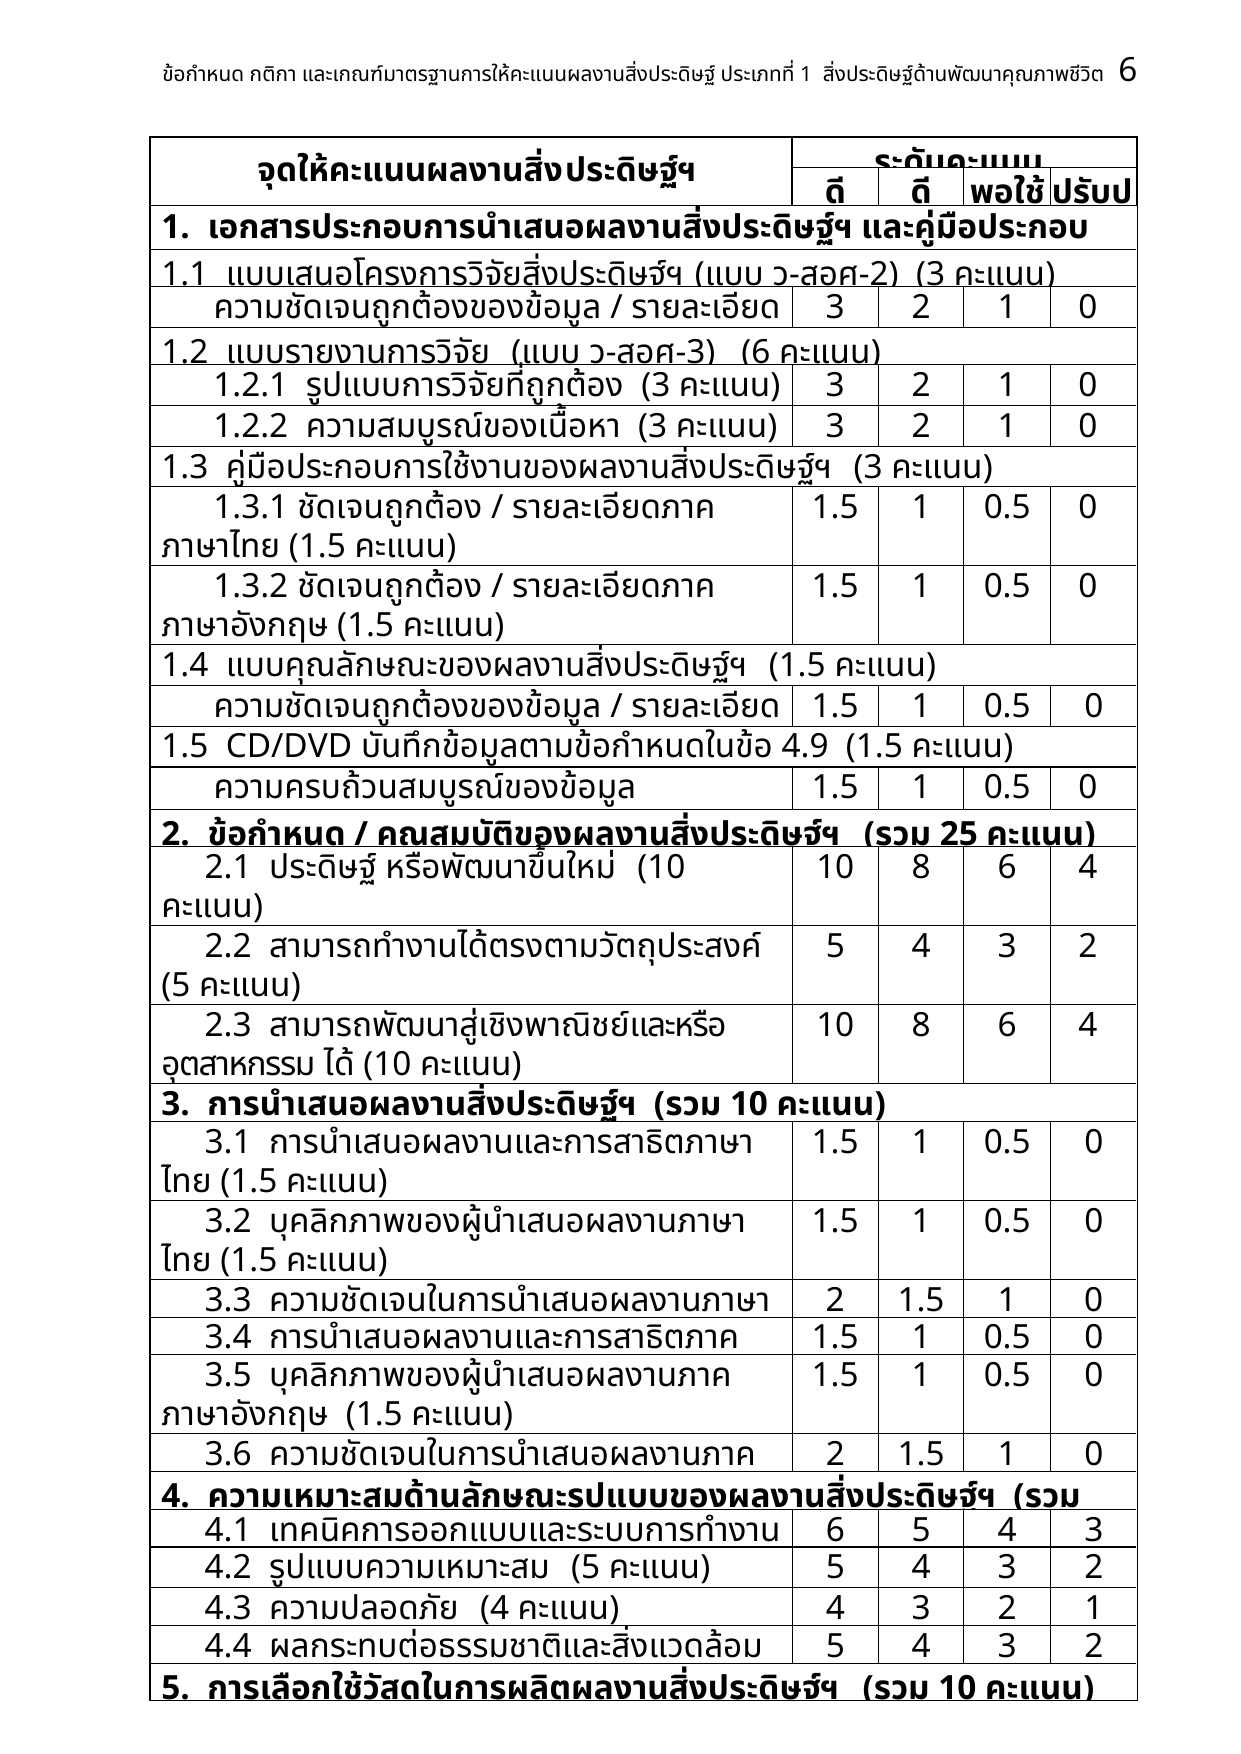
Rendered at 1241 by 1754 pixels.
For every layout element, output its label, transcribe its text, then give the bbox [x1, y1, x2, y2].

table_cell 1 [879, 566, 963, 644]
table_cell 3. การนําเสนอผลงานสิ่งประดิษฐ์ฯ (รวม 10 คะแนน) [151, 1083, 1137, 1121]
table_cell 2.1 ประดิษฐ์ หรือพัฒนาขึ้นใหม่ (10 คะแนน) [151, 847, 792, 925]
table_cell 0 [1051, 1200, 1137, 1279]
table_cell 0 [1051, 565, 1137, 644]
table_cell 2 [1051, 1546, 1137, 1587]
table_cell 1.5 [879, 1280, 963, 1317]
table_cell 6 [964, 847, 1050, 925]
table_cell 0.5 [964, 1201, 1050, 1279]
table_cell 1.3 คู่มือประกอบการใช้งานของผลงานสิ่งประดิษฐ์ฯ (3 คะแนน) [151, 446, 1137, 486]
table_cell 1.3.1 ชัดเจนถูกต้อง / รายละเอียดภาคภาษาไทย (1.5 คะแนน) [151, 487, 792, 565]
table_cell 1.5 [793, 686, 878, 726]
table_cell 3 [964, 1548, 1050, 1587]
table_cell 6 [964, 1005, 1050, 1083]
table_cell 5 [793, 1548, 878, 1587]
table_cell 0 [1051, 405, 1137, 446]
table_cell 1 [879, 487, 963, 565]
table_cell 1.5 CD/DVD บันทึกข้อมูลตามข้อกำหนดในข้อ 4.9 (1.5 คะแนน) [151, 726, 1137, 766]
table_cell 1.5 [793, 1122, 878, 1200]
table_cell 0 [1051, 1433, 1137, 1471]
table_cell 3.3 ความชัดเจนในการนำเสนอผลงานภาษาไทย (2 คะแนน) [151, 1280, 792, 1317]
table_cell 1 [879, 768, 963, 808]
table_cell 3 [964, 1626, 1050, 1663]
table_cell 5 [879, 1510, 963, 1546]
table_cell 6 [793, 1510, 878, 1546]
table_cell 2 [793, 1434, 878, 1471]
table_cell 3.2 บุคลิกภาพของผู้นำเสนอผลงานภาษาไทย (1.5 คะแนน) [151, 1201, 792, 1279]
table_cell 4 [879, 1548, 963, 1587]
table_cell 1 [1051, 1587, 1137, 1625]
table_cell 2 [1051, 925, 1137, 1004]
table_cell 2 [964, 1588, 1050, 1625]
table_cell 1 [879, 686, 963, 726]
table_cell 1 [879, 1318, 963, 1354]
table_cell 1.2.1 รูปแบบการวิจัยที่ถูกต้อง (3 คะแนน) [151, 365, 792, 405]
table_cell 1.5 [793, 768, 878, 808]
table_cell 1.1 แบบเสนอโครงการวิจัยสิ่งประดิษฐ์ฯ (แบบ ว-สอศ-2) (3 คะแนน) [151, 249, 1137, 286]
table_cell 5. การเลือกใช้วัสดุในการผลิตผลงานสิ่งประดิษฐ์ฯ (รวม 10 คะแนน) [151, 1663, 1137, 1700]
table_cell 5 [793, 926, 878, 1004]
table_cell 3 [793, 406, 878, 446]
table_cell 8 [879, 1005, 963, 1083]
table_cell 4. ความเหมาะสมด้านลักษณะรูปแบบของผลงานสิ่งประดิษฐ์ฯ (รวม 20 คะแนน ) [151, 1471, 1137, 1509]
table_cell 1 [964, 1434, 1050, 1471]
table_cell 4.4 ผลกระทบต่อธรรมชาติและสิ่งแวดล้อม (5 คะแนน) [151, 1626, 792, 1663]
table_cell 3.5 บุคลิกภาพของผู้นำเสนอผลงานภาคภาษาอังกฤษ (1.5 คะแนน) [151, 1355, 792, 1433]
table_cell 2.2 สามารถทํางานได้ตรงตามวัตถุประสงค์ (5 คะแนน) [151, 926, 792, 1004]
table_cell ดีมาก [793, 168, 878, 205]
table_cell 1.5 [879, 1434, 963, 1471]
table_cell 0 [1051, 766, 1137, 808]
table_cell 0 [1051, 1317, 1137, 1354]
table_cell 1.2.2 ความสมบูรณ์ของเนื้อหา (3 คะแนน) [151, 406, 792, 446]
table_cell 3 [879, 1588, 963, 1625]
table_cell 2 [1051, 1625, 1137, 1663]
table_cell 1.5 [793, 1318, 878, 1354]
table_cell ความชัดเจนถูกต้องของข้อมูล / รายละเอียด [151, 686, 792, 726]
table_cell 1.2 แบบรายงานการวิจัย (แบบ ว-สอศ-3) (6 คะแนน) [151, 327, 1137, 364]
table_cell 8 [879, 847, 963, 925]
table_cell พอใช้ [964, 168, 1050, 205]
table_cell 0 [1051, 1279, 1137, 1317]
table_cell 1 [964, 365, 1050, 405]
table_cell 4 [879, 1626, 963, 1663]
table_cell 4 [1051, 846, 1137, 925]
table_cell 0.5 [964, 1318, 1050, 1354]
table_cell 4.3 ความปลอดภัย (4 คะแนน) [151, 1588, 792, 1625]
table_cell 0 [1051, 364, 1137, 405]
table_cell 3 [1051, 1509, 1137, 1546]
table_cell 0.5 [964, 1355, 1050, 1433]
table_cell 1 [879, 1201, 963, 1279]
table_cell 0.5 [964, 566, 1050, 644]
table_cell 2 [879, 365, 963, 405]
table_cell 2 [793, 1280, 878, 1317]
table_cell 4.2 รูปแบบความเหมาะสม (5 คะแนน) [151, 1548, 792, 1587]
table_header จุดให้คะแนนผลงานสิ่งประดิษฐ์ฯ [151, 138, 791, 205]
table_cell 0 [1051, 286, 1137, 327]
table_cell 4 [1051, 1004, 1137, 1083]
table_cell 0 [1051, 1121, 1137, 1200]
table_cell 1 [879, 1122, 963, 1200]
table_cell 2 [879, 287, 963, 327]
table_cell 0 [1051, 486, 1137, 565]
table_cell 1.3.2 ชัดเจนถูกต้อง / รายละเอียดภาคภาษาอังกฤษ (1.5 คะแนน) [151, 566, 792, 644]
table_cell 4 [793, 1588, 878, 1625]
table_cell 1 [964, 1280, 1050, 1317]
table_cell 1.5 [793, 566, 878, 644]
table_cell 0.5 [964, 487, 1050, 565]
table_cell 1 [879, 1355, 963, 1433]
table_cell 3 [964, 926, 1050, 1004]
table_cell 0.5 [964, 1122, 1050, 1200]
table_cell 1.4 แบบคุณลักษณะของผลงานสิ่งประดิษฐ์ฯ (1.5 คะแนน) [151, 644, 1137, 685]
table_cell ความครบถ้วนสมบูรณ์ของข้อมูล [151, 768, 792, 808]
table_cell ความชัดเจนถูกต้องของข้อมูล / รายละเอียด [151, 287, 792, 327]
table_cell 3.1 การนําเสนอผลงานและการสาธิตภาษาไทย (1.5 คะแนน) [151, 1122, 792, 1200]
table_cell 3 [793, 365, 878, 405]
table_cell 3.4 การนําเสนอผลงานและการสาธิตภาคภาษาอังกฤษ (1.5 คะแนน)คะแน) [151, 1318, 792, 1354]
table_cell 0.5 [964, 686, 1050, 726]
table_cell 1 [964, 406, 1050, 446]
table_cell 2. ข้อกําหนด / คุณสมบัติของผลงานสิ่งประดิษฐ์ฯ (รวม 25 คะแนน) [151, 809, 1137, 846]
table_cell 1 [964, 287, 1050, 327]
table_cell 0 [1051, 1354, 1137, 1433]
table_cell 1.5 [793, 1355, 878, 1433]
table_cell ปรับปรุง [1051, 168, 1136, 205]
table_cell 4 [964, 1510, 1050, 1546]
table_cell 2.3 สามารถพัฒนาสู่เชิงพาณิชย์และหรืออุตสาหกรรม ได้ (10 คะแนน) [151, 1005, 792, 1083]
table_cell 1. เอกสารประกอบการนำเสนอผลงานสิ่งประดิษฐ์ฯ และคู่มือประกอบการใช้งาน (รวม 15 คะแนน) [151, 206, 1137, 248]
table_cell 10 [793, 1005, 878, 1083]
table_cell 0 [1051, 685, 1137, 726]
table_cell 2 [879, 406, 963, 446]
table_header ระดับคะแนน [793, 138, 1136, 167]
table_cell 4.1 เทคนิคการออกแบบและระบบการทํางาน (6 คะแนน) [151, 1510, 792, 1546]
table_cell 5 [793, 1626, 878, 1663]
table_cell 3.6 ความชัดเจนในการนำเสนอผลงานภาคภาษาอังกฤษ (2 คะแนน) [151, 1434, 792, 1471]
table_cell 4 [879, 926, 963, 1004]
table_cell 1.5 [793, 1201, 878, 1279]
table_cell 1.5 [793, 487, 878, 565]
table_cell ดี [879, 168, 963, 205]
table_cell 0.5 [964, 768, 1050, 808]
table_cell 3 [793, 287, 878, 327]
table_cell 10 [793, 847, 878, 925]
